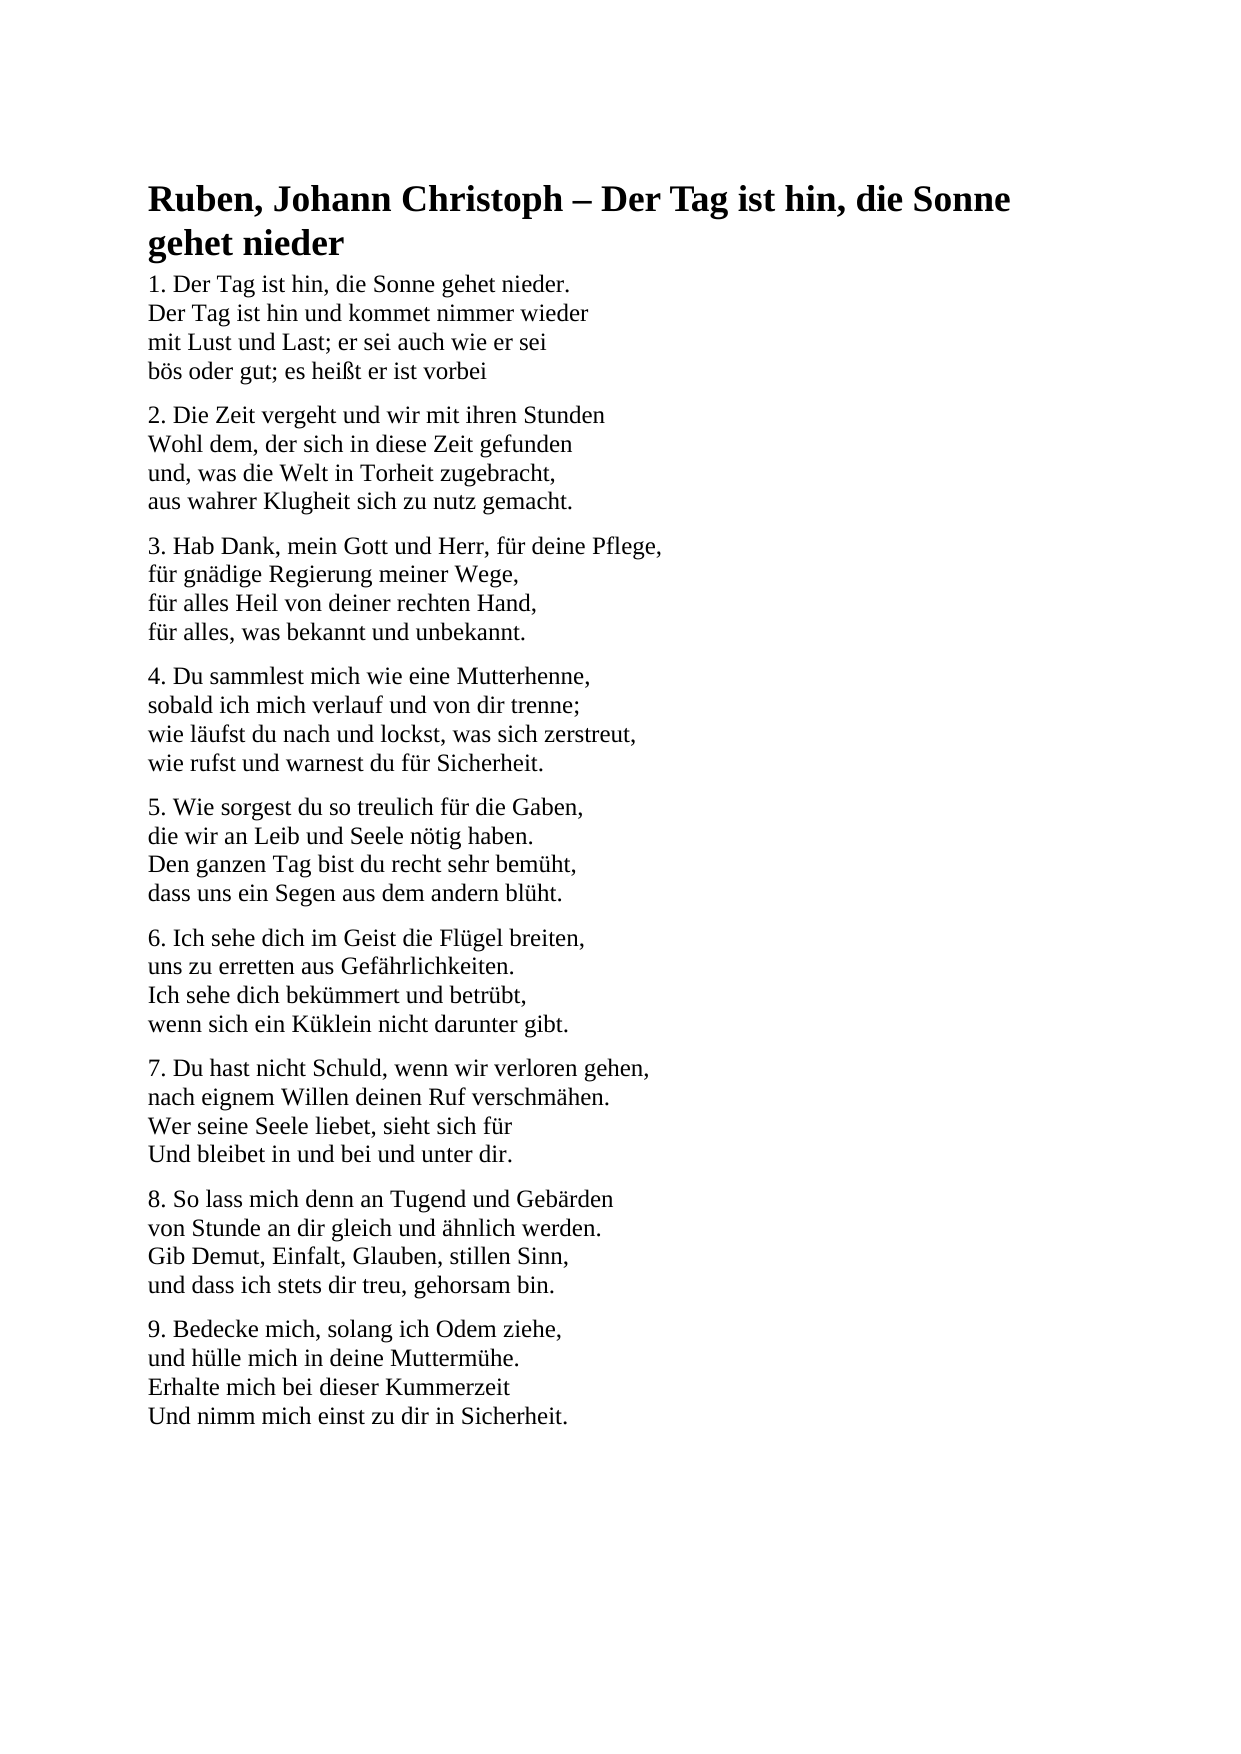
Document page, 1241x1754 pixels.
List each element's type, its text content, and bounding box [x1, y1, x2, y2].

text 6. Ich sehe dich im Geist die Flügel breiten, uns zu erretten aus Gefährlichkeiten. Ich sehe dich bekümmert und betrübt, wenn sich ein Küklein nicht darunter gibt. [148, 923, 1093, 1038]
text 4. Du sammlest mich wie eine Mutterhenne, sobald ich mich verlauf und von dir trenne; wie läufst du nach und lockst, was sich zerstreut, wie rufst und warnest du für Sicherheit. [148, 661, 1093, 776]
text 1. Der Tag ist hin, die Sonne gehet nieder. Der Tag ist hin und kommet nimmer wieder mit Lust und Last; er sei auch wie er sei bös oder gut; es heißt er ist vorbei [148, 269, 1093, 384]
text 3. Hab Dank, mein Gott und Herr, für deine Pflege, für gnädige Regierung meiner Wege, für alles Heil von deiner rechten Hand, für alles, was bekannt und unbekannt. [148, 531, 1093, 646]
text 7. Du hast nicht Schuld, wenn wir verloren gehen, nach eignem Willen deinen Ruf verschmähen. Wer seine Seele liebet, sieht sich für Und bleibet in und bei und unter dir. [148, 1053, 1093, 1168]
text 9. Bedecke mich, solang ich Odem ziehe, und hülle mich in deine Muttermühe. Erhalte mich bei dieser Kummerzeit Und nimm mich einst zu dir in Sicherheit. [148, 1314, 1093, 1429]
text 5. Wie sorgest du so treulich für die Gaben, die wir an Leib und Seele nötig haben. Den ganzen Tag bist du recht sehr bemüht, dass uns ein Segen aus dem andern blüht. [148, 792, 1093, 907]
text 2. Die Zeit vergeht und wir mit ihren Stunden Wohl dem, der sich in diese Zeit gefunden und, was die Welt in Torheit zugebracht, aus wahrer Klugheit sich zu nutz gemacht. [148, 400, 1093, 515]
text 8. So lass mich denn an Tugend und Gebärden von Stunde an dir gleich und ähnlich werden. Gib Demut, Einfalt, Glauben, stillen Sinn, und dass ich stets dir treu, gehorsam bin. [148, 1184, 1093, 1299]
subtitle Ruben, Johann Christoph – Der Tag ist hin, die Sonne gehet nieder [148, 177, 1093, 263]
